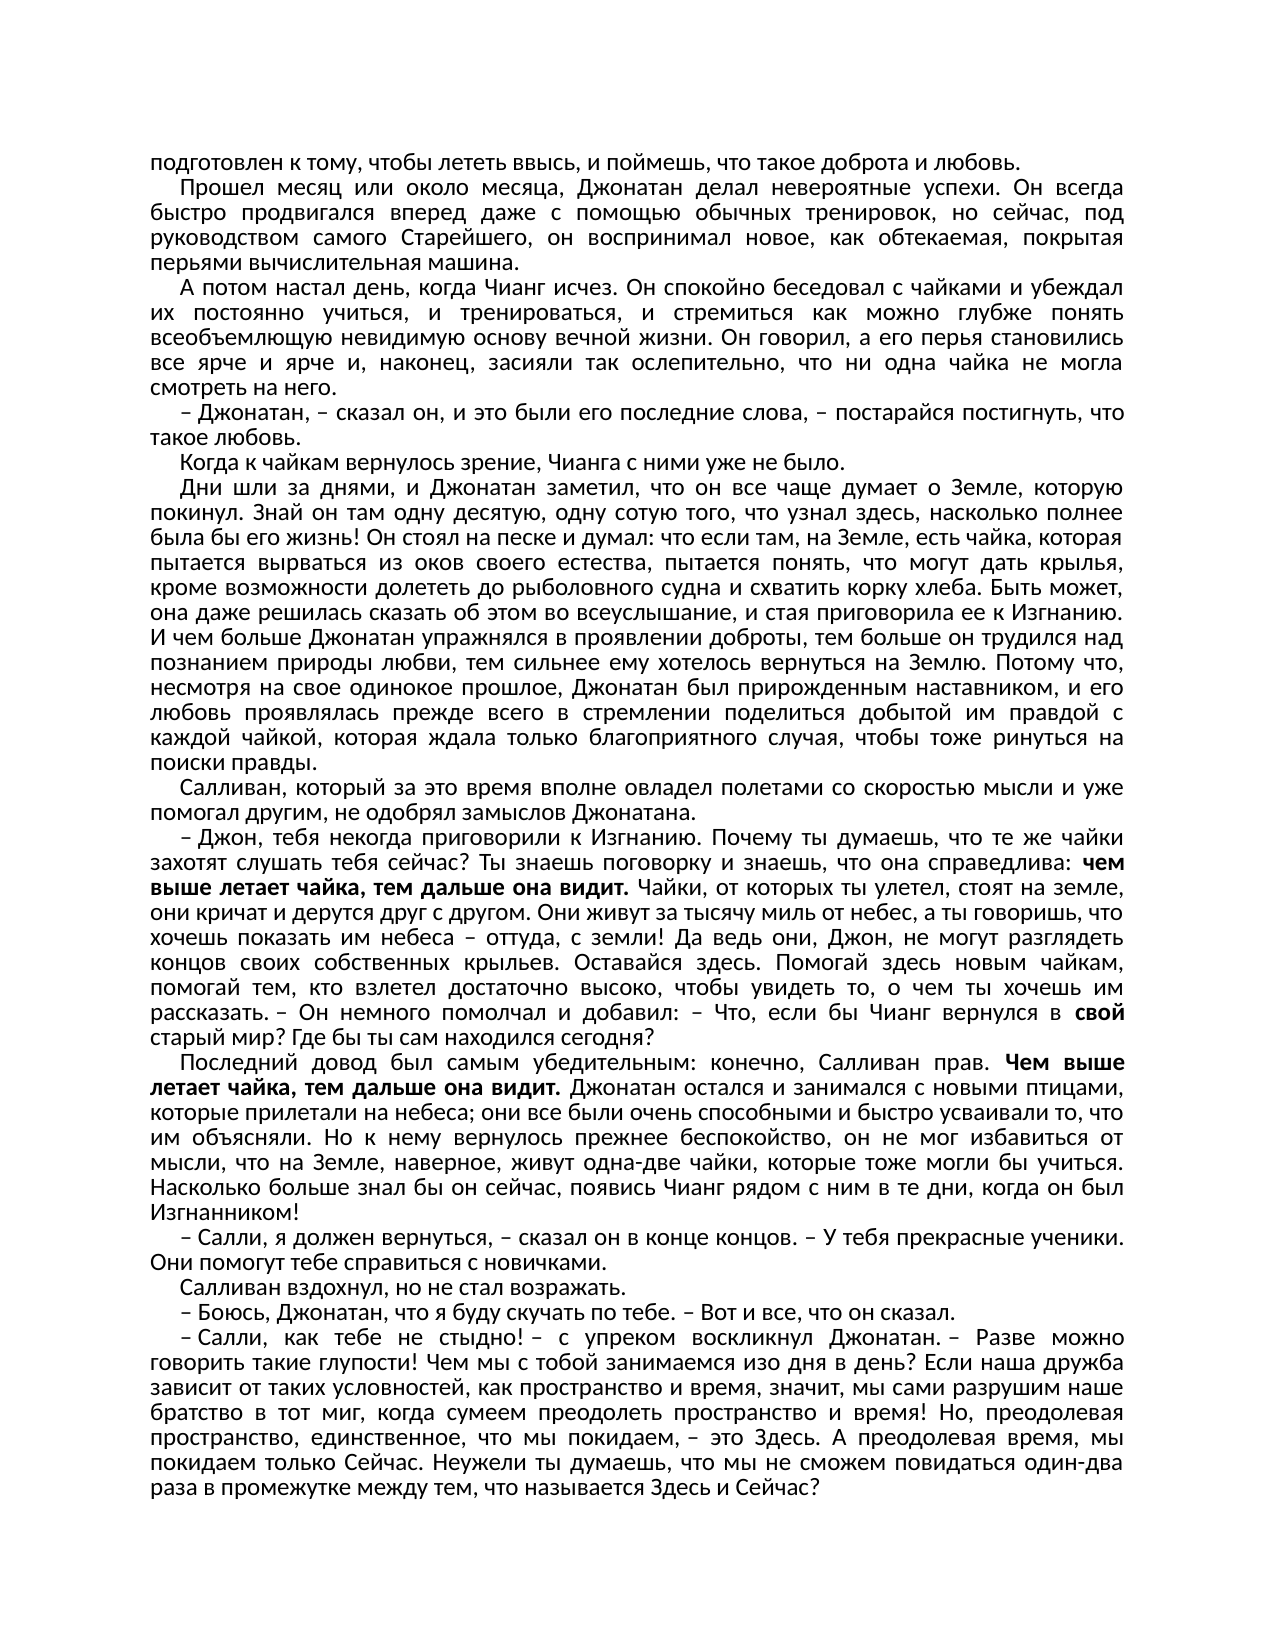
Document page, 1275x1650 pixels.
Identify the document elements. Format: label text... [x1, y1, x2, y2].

text Салливан, который за это время вполне овладел полетами со скоростью мысли и уже помогал другим, не одобрял замыслов Джонатана. [150, 775, 1125, 825]
text Прошел месяц или около месяца, Джонатан делал невероятные успехи. Он всегда быстро продвигался вперед даже с помощью обычных тренировок, но сейчас, под руководством самого Старейшего, он воспринимал новое, как обтекаемая, покрытая перьями вычислительная машина. [150, 175, 1125, 275]
text – Джон, тебя некогда приговорили к Изгнанию. Почему ты думаешь, что те же чайки захотят слушать тебя сейчас? Ты знаешь поговорку и знаешь, что она справедлива: чем выше летает чайка, тем дальше она видит. Чайки, от которых ты улетел, стоят на земле, они кричат и дерутся друг с другом. Они живут за тысячу миль от небес, а ты говоришь, что хочешь показать им небеса – оттуда, с земли! Да ведь они, Джон, не могут разглядеть концов своих собственных крыльев. Оставайся здесь. Помогай здесь новым чайкам, помогай тем, кто взлетел достаточно высоко, чтобы увидеть то, о чем ты хочешь им рассказать. – Он немного помолчал и добавил: – Что, если бы Чианг вернулся в свой старый мир? Где бы ты сам находился сегодня? [150, 825, 1125, 1050]
text – Боюсь, Джонатан, что я буду скучать по тебе. – Вот и все, что он сказал. [150, 1300, 1125, 1325]
text Последний довод был самым убедительным: конечно, Салливан прав. Чем выше летает чайка, тем дальше она видит. Джонатан остался и занимался с новыми птицами, которые прилетали на небеса; они все были очень способными и быстро усваивали то, что им объясняли. Но к нему вернулось прежнее беспокойство, он не мог избавиться от мысли, что на Земле, наверное, живут одна-две чайки, которые тоже могли бы учиться. Насколько больше знал бы он сейчас, появись Чианг рядом с ним в те дни, когда он был Изгнанником! [150, 1050, 1125, 1225]
text – Салли, я должен вернуться, – сказал он в конце концов. – У тебя прекрасные ученики. Они помогут тебе справиться с новичками. [150, 1225, 1125, 1275]
text А потом настал день, когда Чианг исчез. Он спокойно беседовал с чайками и убеждал их постоянно учиться, и тренироваться, и стремиться как можно глубже понять всеобъемлющую невидимую основу вечной жизни. Он говорил, а его перья становились все ярче и ярче и, наконец, засияли так ослепительно, что ни одна чайка не могла смотреть на него. [150, 275, 1125, 400]
text Когда к чайкам вернулось зрение, Чианга с ними уже не было. [150, 450, 1125, 475]
text – Джонатан, – сказал он, и это были его последние слова, – постарайся постигнуть, что такое любовь. [150, 400, 1125, 450]
text Салливан вздохнул, но не стал возражать. [150, 1275, 1125, 1300]
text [150, 150, 1125, 175]
text Дни шли за днями, и Джонатан заметил, что он все чаще думает о Земле, которую покинул. Знай он там одну десятую, одну сотую того, что узнал здесь, насколько полнее была бы его жизнь! Он стоял на песке и думал: что если там, на Земле, есть чайка, которая пытается вырваться из оков своего естества, пытается понять, что могут дать крылья, кроме возможности долететь до рыболовного судна и схватить корку хлеба. Быть может, она даже решилась сказать об этом во всеуслышание, и стая приговорила ее к Изгнанию. И чем больше Джонатан упражнялся в проявлении доброты, тем больше он трудился над познанием природы любви, тем сильнее ему хотелось вернуться на Землю. Потому что, несмотря на свое одинокое прошлое, Джонатан был прирожденным наставником, и его любовь проявлялась прежде всего в стремлении поделиться добытой им правдой с каждой чайкой, которая ждала только благоприятного случая, чтобы тоже ринуться на поиски правды. [150, 475, 1125, 775]
text – Салли, как тебе не стыдно! – с упреком воскликнул Джонатан. – Разве можно говорить такие глупости! Чем мы с тобой занимаемся изо дня в день? Если наша дружба зависит от таких условностей, как пространство и время, значит, мы сами разрушим наше братство в тот миг, когда сумеем преодолеть пространство и время! Но, преодолевая пространство, единственное, что мы покидаем, – это Здесь. А преодолевая время, мы покидаем только Сейчас. Неужели ты думаешь, что мы не сможем повидаться один-два раза в промежутке между тем, что называется Здесь и Сейчас? [150, 1325, 1125, 1500]
